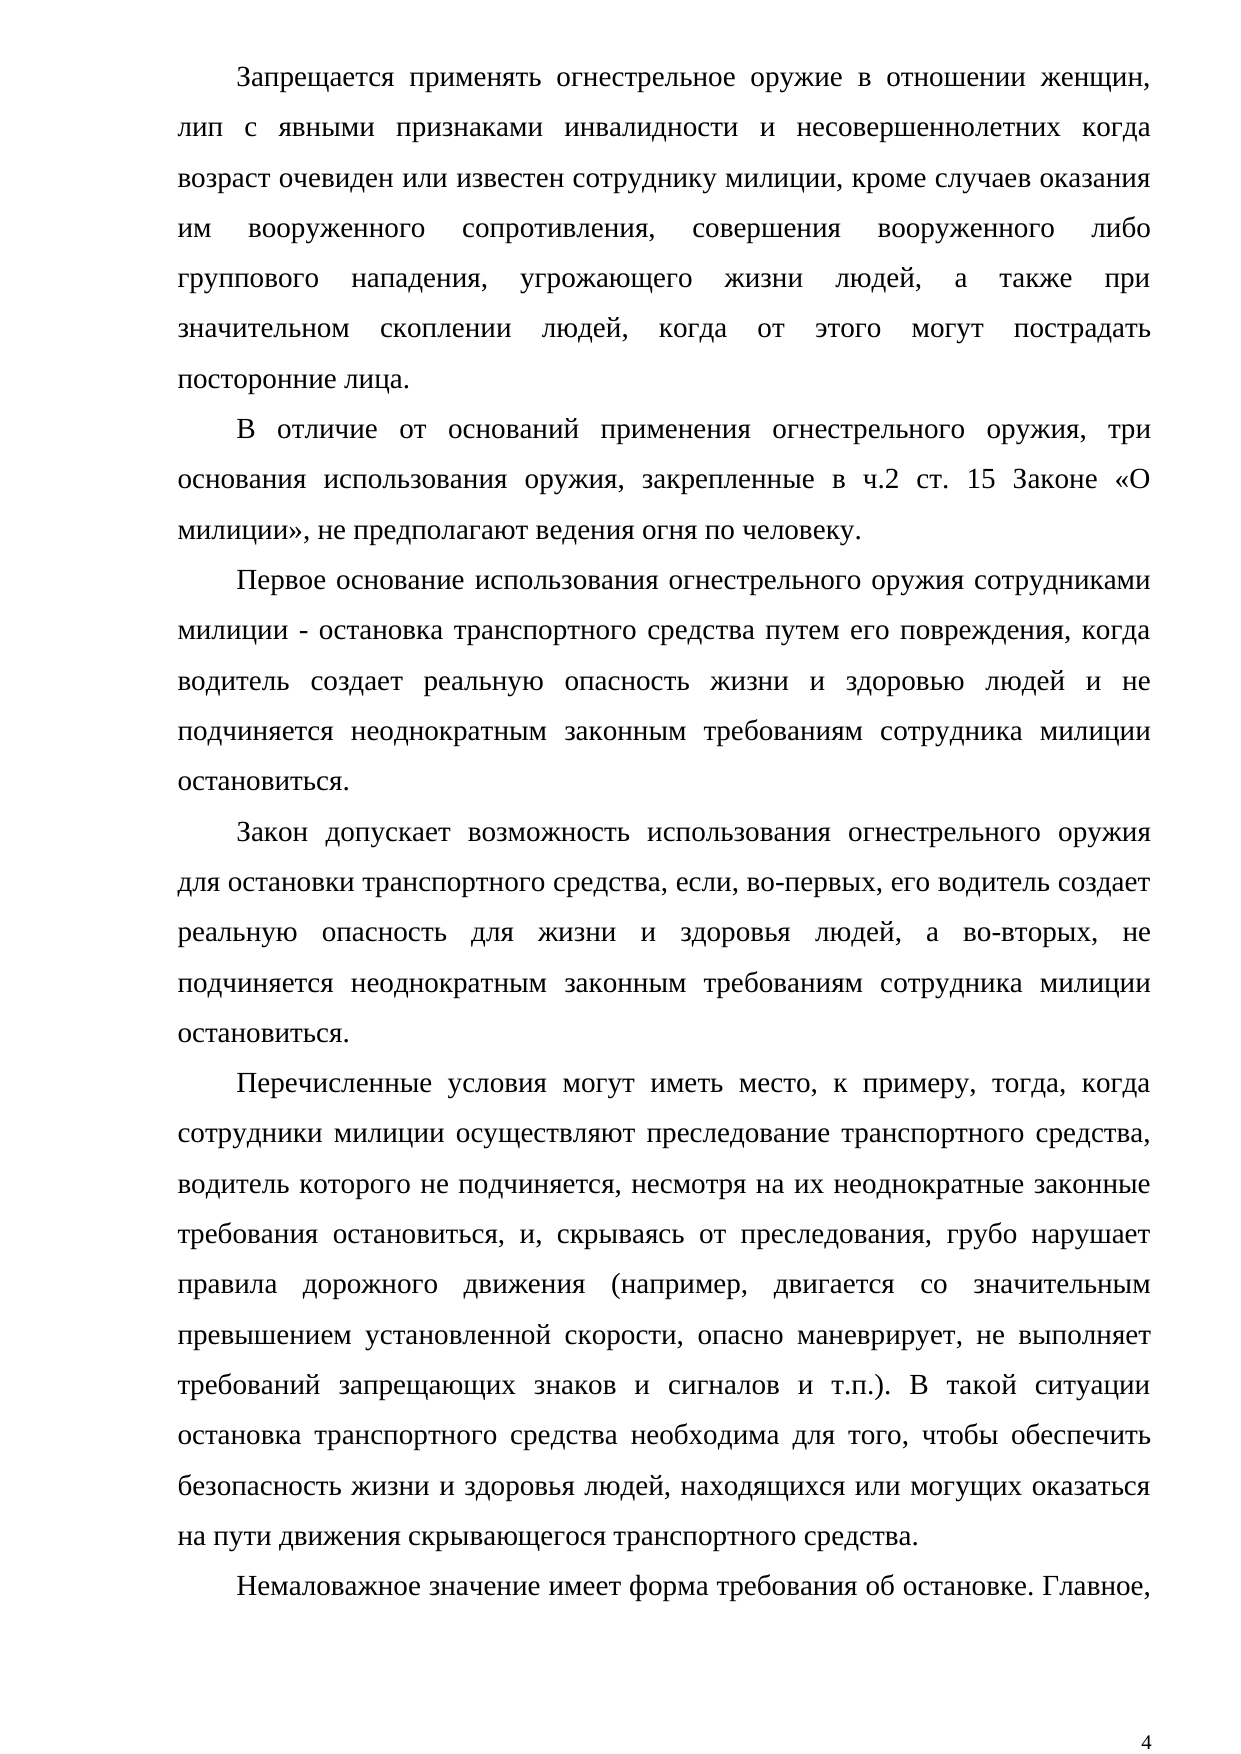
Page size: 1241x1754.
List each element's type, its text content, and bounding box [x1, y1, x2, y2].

text Перечисленные условия могут иметь место, к примеру, тогда, когда сотрудники милиции осуществляют преследование транспортного средства, водитель которого не подчиняется, несмотря на их неоднократные законные требования остановиться, и, скрываясь от преследования, грубо нарушает правила дорожного движения (например, двигается со значительным превышением установленной скорости, опасно маневрирует, не выполняет требований запрещающих знаков и сигналов и т.п.). В такой ситуации остановка транспортного средства необходима для того, чтобы обеспечить безопасность жизни и здоровья людей, находящихся или могущих оказаться на пути движения скрывающегося транспортного средства. [177, 1065, 1152, 1552]
text В отличие от оснований применения огнестрельного оружия, три основания использования оружия, закрепленные в ч.2 ст. 15 Законе «О милиции», не предполагают ведения огня по человеку. [177, 411, 1152, 545]
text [177, 1568, 1152, 1602]
text Запрещается применять огнестрельное оружие в отношении женщин, лип с явными признаками инвалидности и несовершеннолетних когда возраст очевиден или известен сотруднику милиции, кроме случаев оказания им вооруженного сопротивления, совершения вооруженного либо группового нападения, угрожающего жизни людей, а также при значительном скоплении людей, когда от этого могут пострадать посторонние лица. [177, 59, 1152, 394]
text Закон допускает возможность использования огнестрельного оружия для остановки транспортного средства, если, во-первых, его водитель создает реальную опасность для жизни и здоровья людей, а во-вторых, не подчиняется неоднократным законным требованиям сотрудника милиции остановиться. [177, 814, 1152, 1048]
text Первое основание использования огнестрельного оружия сотрудниками милиции - остановка транспортного средства путем его повреждения, когда водитель создает реальную опасность жизни и здоровью людей и не подчиняется неоднократным законным требованиям сотрудника милиции остановиться. [177, 562, 1152, 797]
